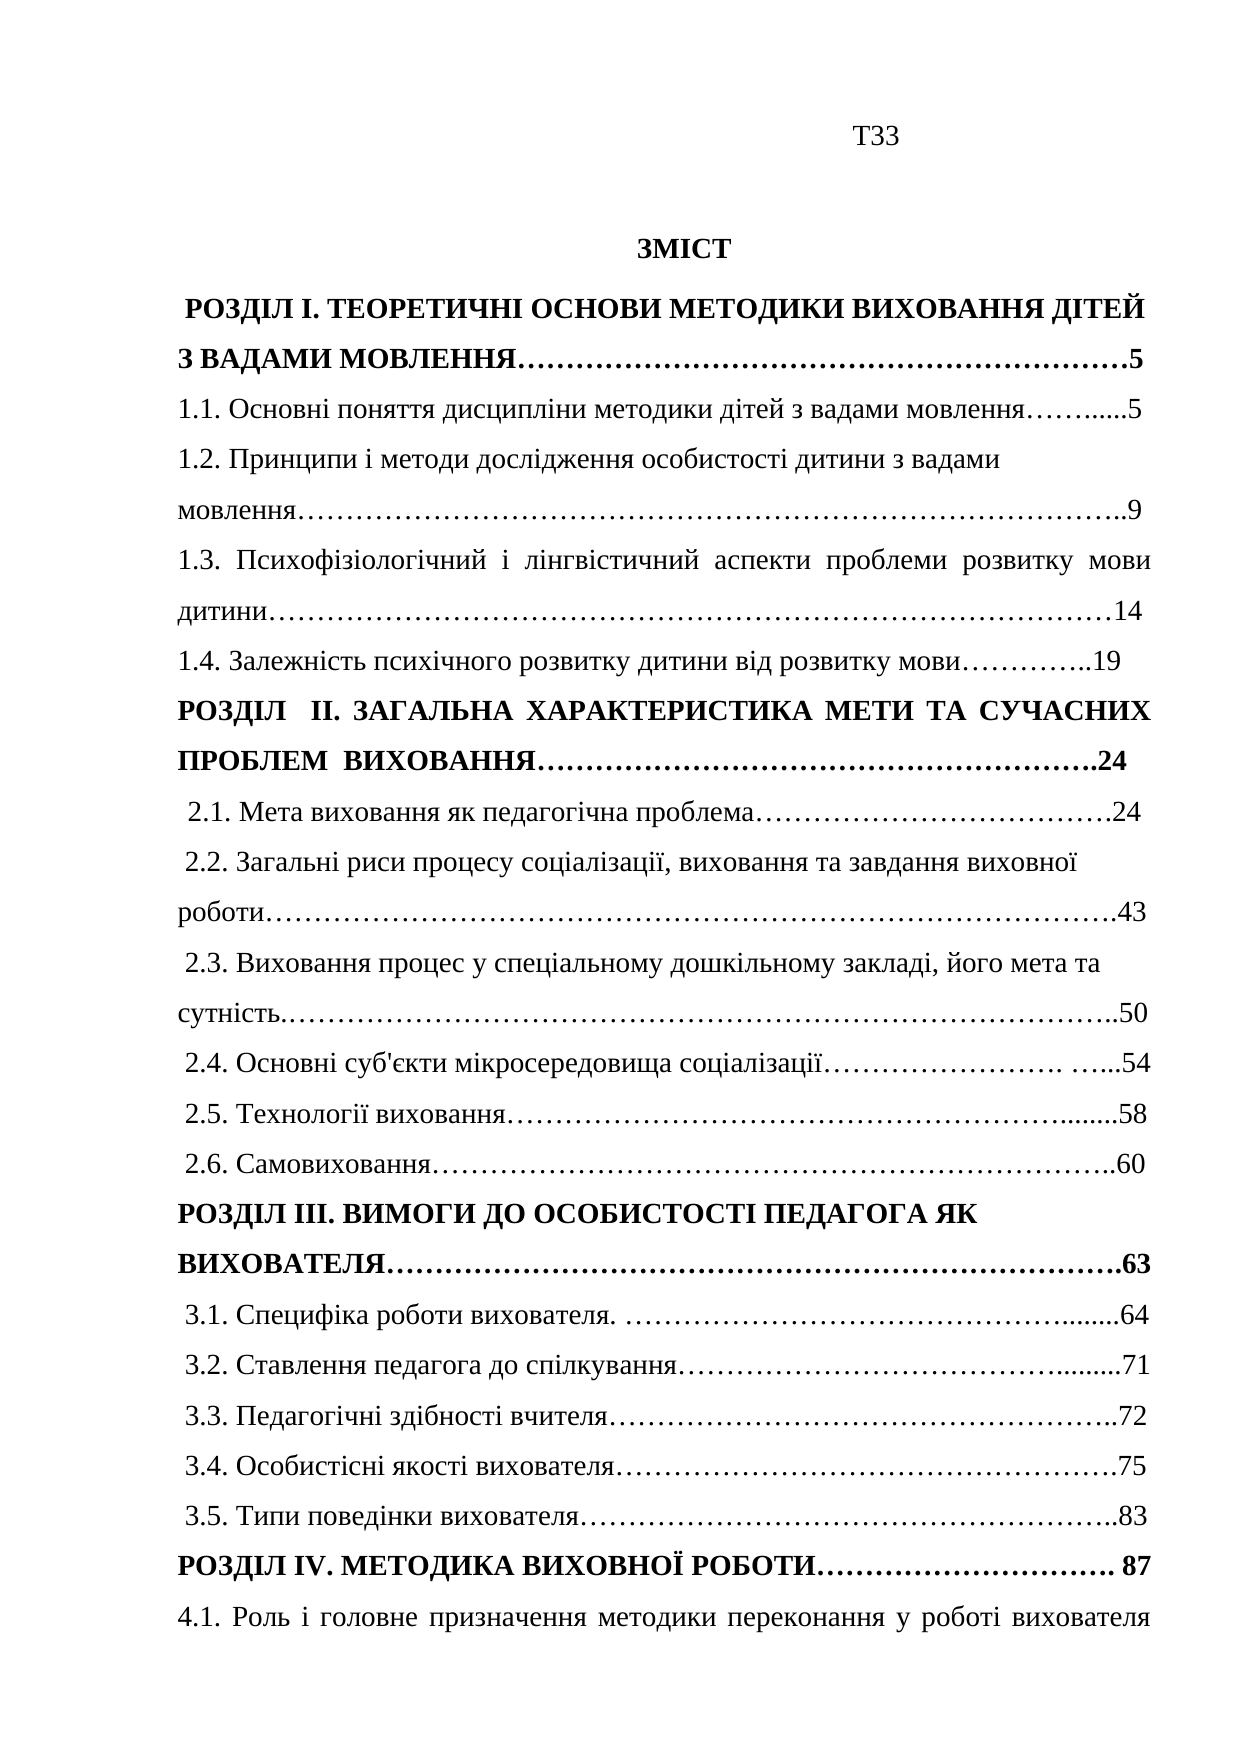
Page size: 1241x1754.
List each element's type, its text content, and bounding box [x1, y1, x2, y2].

text ЗМІСТ [177, 231, 1152, 265]
text 3.2. Ставлення педагога до спілкування………………………………….........71 [177, 1347, 1152, 1381]
text 2.1. Мета виховання як педагогічна проблема……………………………….24 [177, 794, 1152, 827]
list 1.1. Основні поняття дисципліни методики дітей з вадами мовлення……......5 [177, 391, 1152, 425]
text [177, 1599, 1152, 1632]
subtitle РОЗДІЛ III. ВИМОГИ ДО ОСОБИСТОСТІ ПЕДАГОГА ЯК ВИХОВАТЕЛЯ………………………………………………………………….63 [177, 1196, 1152, 1280]
text РОЗДІЛ IV. МЕТОДИКА ВИХОВНОЇ РОБОТИ…………………………. 87 [177, 1548, 1152, 1582]
text РОЗДІЛ ІІ. ЗАГАЛЬНА ХАРАКТЕРИСТИКА МЕТИ ТА СУЧАСНИХ ПРОБЛЕМ ВИХОВАННЯ………………………………………………….24 [177, 693, 1152, 777]
text 2.5. Технології виховання…………………………………………………........58 [177, 1096, 1152, 1129]
text T33 [177, 118, 1152, 152]
text 2.4. Основні суб'єкти мікросередовища соціалізації……………………. …...54 [177, 1045, 1152, 1079]
text 2.2. Загальні риси процесу соціалізації, виховання та завдання виховної роботи…………………………………………………………………………….43 [177, 844, 1152, 928]
subtitle 1.3. Психофізіологічний і лінгвістичний аспекти проблеми розвитку мови дитини……………………………………………………………………………14 [177, 542, 1152, 626]
text 3.4. Особистісні якості вихователя…………………………………………….75 [177, 1448, 1152, 1481]
text 1.4. Залежність психічного розвитку дитини від розвитку мови…………..19 [177, 643, 1152, 676]
text РОЗДІЛ І. ТЕОРЕТИЧНІ ОСНОВИ МЕТОДИКИ ВИХОВАННЯ ДІТЕЙ З ВАДАМИ МОВЛЕННЯ………………………………………………………5 [177, 291, 1152, 374]
text 3.3. Педагогічні здібності вчителя……………………………………………..72 [177, 1398, 1152, 1431]
text 3.5. Типи поведінки вихователя………………………………………………..83 [177, 1498, 1152, 1532]
text 3.1. Специфіка роботи вихователя. ………………………………………........64 [177, 1297, 1152, 1331]
text 2.6. Самовиховання……………………………………………………………..60 [177, 1146, 1152, 1179]
text 2.3. Виховання процес у спеціальному дошкільному закладі, його мета та сутність.…………………………………………………………………………..50 [177, 945, 1152, 1029]
list 1.2. Принципи і методи дослідження особистості дитини з вадами мовлення…………………………………………………………………………..9 [177, 442, 1152, 526]
